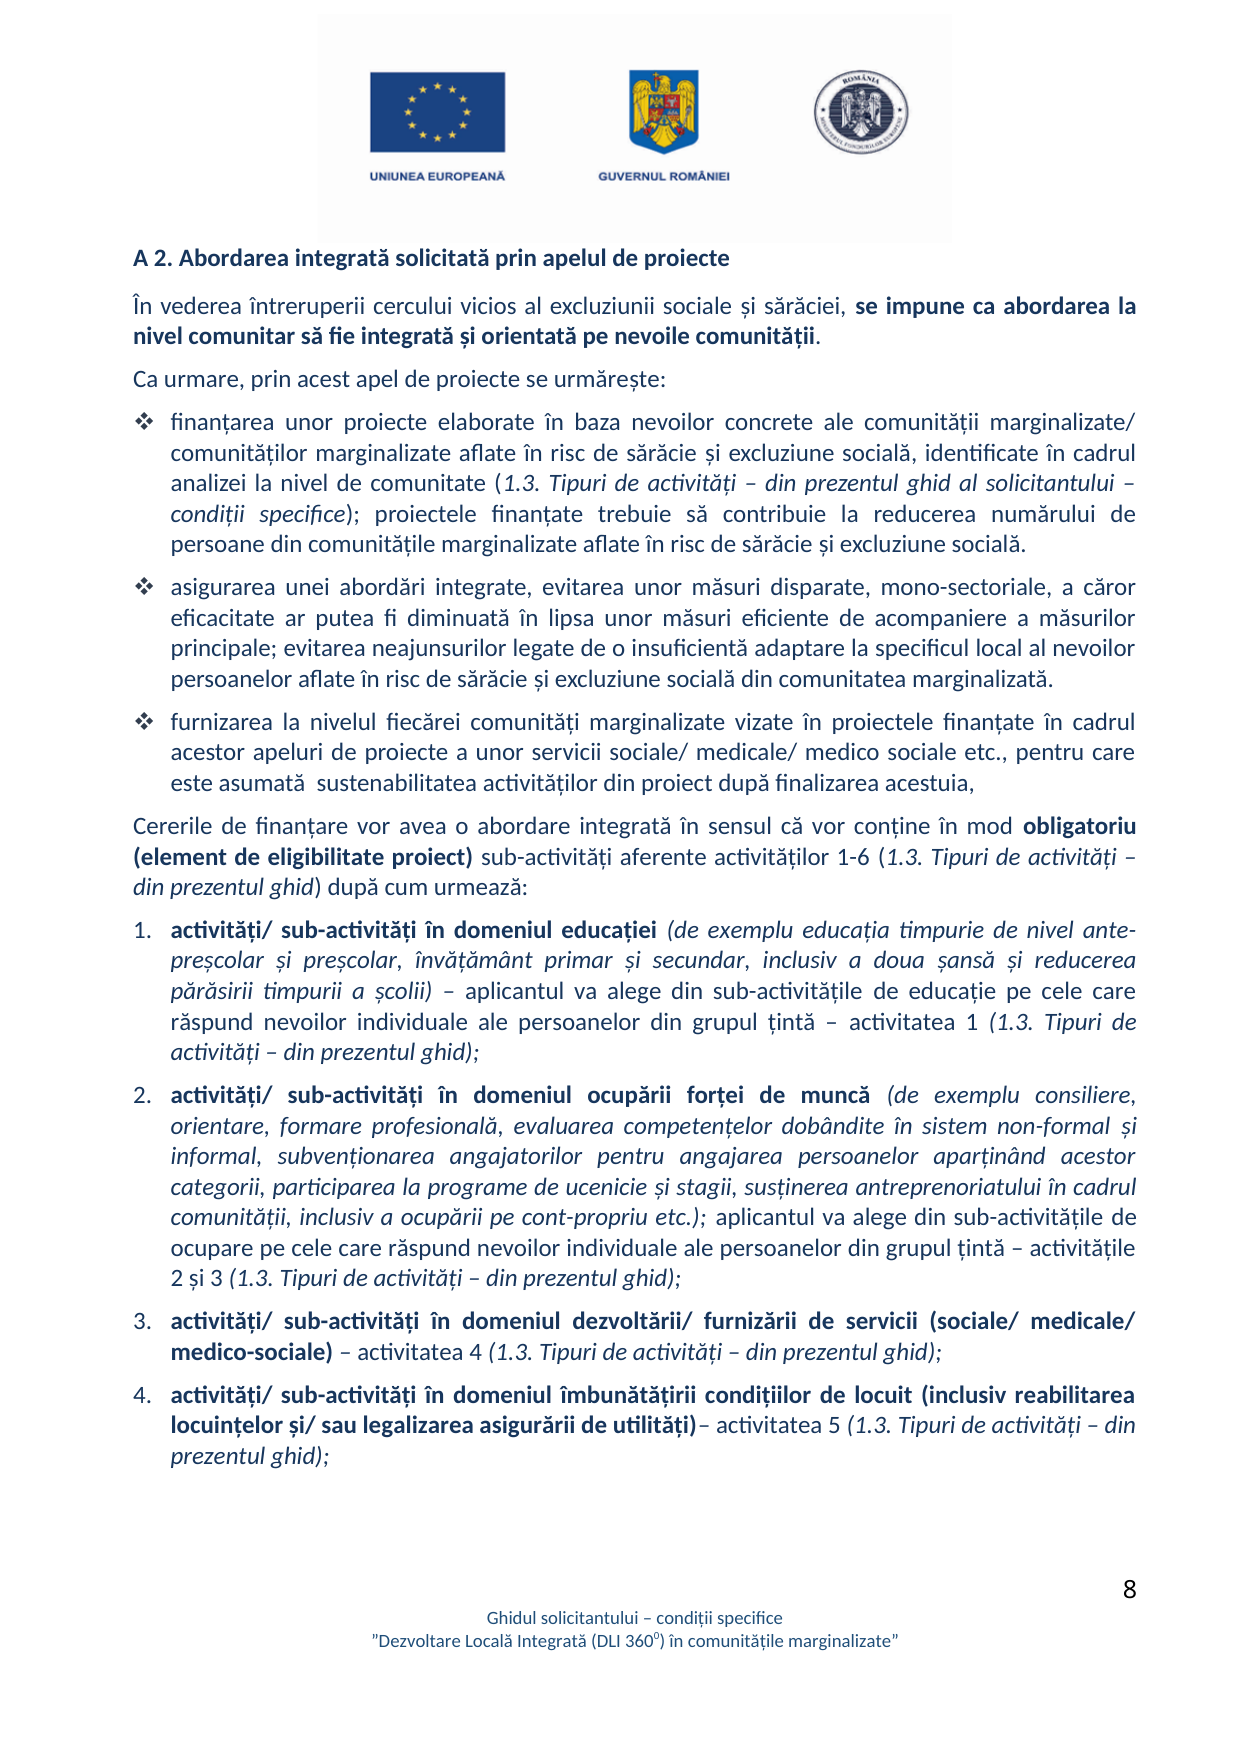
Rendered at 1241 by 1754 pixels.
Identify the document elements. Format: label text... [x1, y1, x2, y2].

list finanțarea unor proiecte elaborate în baza nevoilor concrete ale comunității marginalizate/ comunităților marginalizate aflate în risc de sărăcie și excluziune socială, identificate în cadrul analizei la nivel de comunitate (1.3. Tipuri de activități – din prezentul ghid al solicitantului – condiții specifice); proiectele finanțate trebuie să contribuie la reducerea numărului de persoane din comunitățile marginalizate aflate în risc de sărăcie și excluziune socială. [133, 406, 1137, 559]
list activități/ sub-activități în domeniul educației (de exemplu educația timpurie de nivel ante-preșcolar și preșcolar, învățământ primar și secundar, inclusiv a doua șansă şi reducerea părăsirii timpurii a școlii) – aplicantul va alege din sub-activitățile de educație pe cele care răspund nevoilor individuale ale persoanelor din grupul țintă – activitatea 1 (1.3. Tipuri de activități – din prezentul ghid); [133, 914, 1137, 1067]
text În vederea întreruperii cercului vicios al excluziunii sociale și sărăciei, se impune ca abordarea la nivel comunitar să fie integrată și orientată pe nevoile comunității. [133, 290, 1137, 351]
list furnizarea la nivelul fiecărei comunități marginalizate vizate în proiectele finanțate în cadrul acestor apeluri de proiecte a unor servicii sociale/ medicale/ medico sociale etc., pentru care este asumată sustenabilitatea activităților din proiect după finalizarea acestuia, [133, 706, 1137, 798]
text Cererile de finanțare vor avea o abordare integrată în sensul că vor conține în mod obligatoriu (element de eligibilitate proiect) sub-activități aferente activităților 1-6 (1.3. Tipuri de activități – din prezentul ghid) după cum urmează: [133, 810, 1137, 902]
subtitle A 2. Abordarea integrată solicitată prin apelul de proiecte [133, 242, 1137, 273]
list activități/ sub-activități în domeniul îmbunătățirii condițiilor de locuit (inclusiv reabilitarea locuințelor și/ sau legalizarea asigurării de utilități)– activitatea 5 (1.3. Tipuri de activități – din prezentul ghid); [133, 1379, 1137, 1471]
list activități/ sub-activități în domeniul dezvoltării/ furnizării de servicii (sociale/ medicale/ medico-sociale) – activitatea 4 (1.3. Tipuri de activități – din prezentul ghid); [133, 1305, 1137, 1366]
list activități/ sub-activități în domeniul ocupării forței de muncă (de exemplu consiliere, orientare, formare profesională, evaluarea competențelor dobândite în sistem non-formal și informal, subvenționarea angajatorilor pentru angajarea persoanelor aparținând acestor categorii, participarea la programe de ucenicie și stagii, susținerea antreprenoriatului în cadrul comunității, inclusiv a ocupării pe cont-propriu etc.); aplicantul va alege din sub-activitățile de ocupare pe cele care răspund nevoilor individuale ale persoanelor din grupul țintă – activitățile 2 și 3 (1.3. Tipuri de activități – din prezentul ghid); [133, 1079, 1137, 1293]
text Ca urmare, prin acest apel de proiecte se urmărește: [133, 363, 1137, 394]
picture [317, 14, 953, 243]
list asigurarea unei abordări integrate, evitarea unor măsuri disparate, mono-sectoriale, a căror eficacitate ar putea fi diminuată în lipsa unor măsuri eficiente de acompaniere a măsurilor principale; evitarea neajunsurilor legate de o insuficientă adaptare la specificul local al nevoilor persoanelor aflate în risc de sărăcie și excluziune socială din comunitatea marginalizată. [133, 571, 1137, 693]
